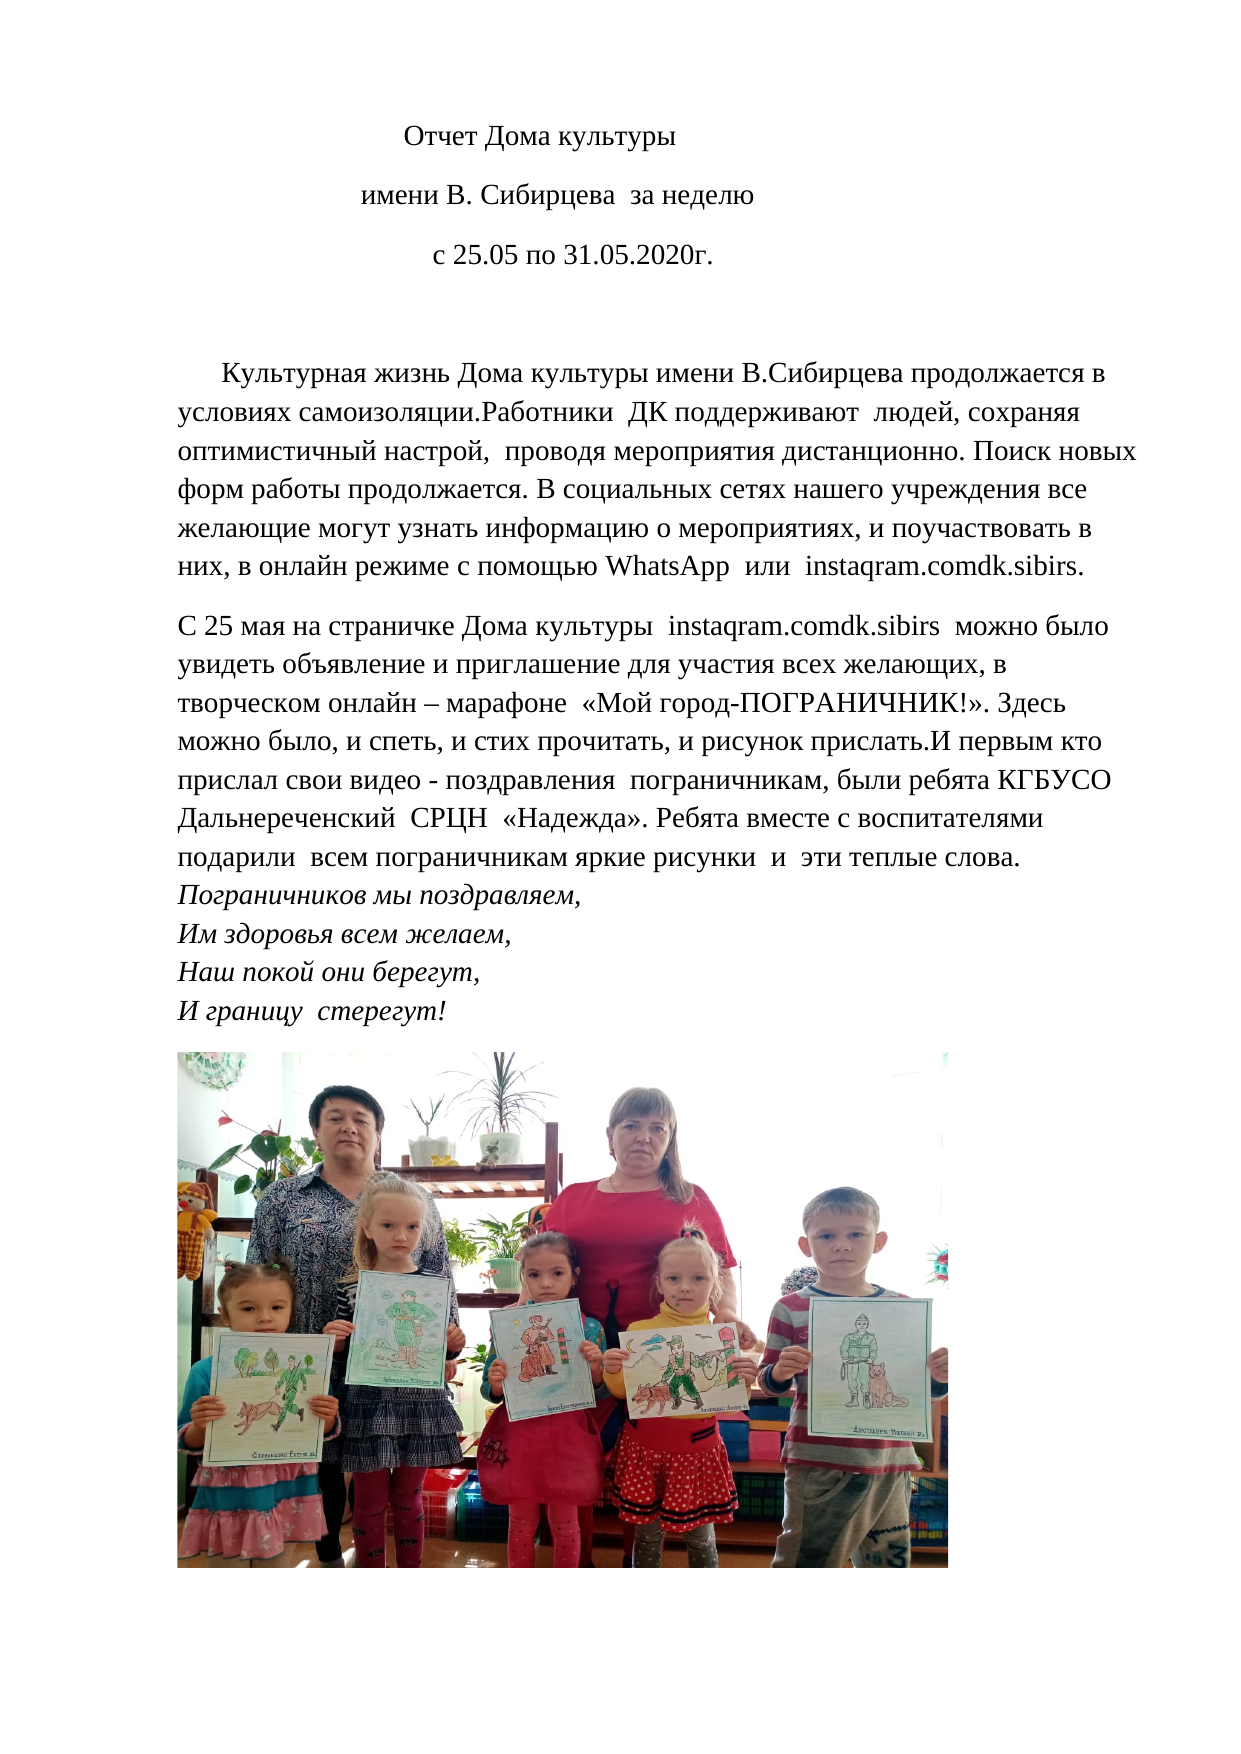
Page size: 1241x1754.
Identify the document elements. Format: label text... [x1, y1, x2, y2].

text Отчет Дома культуры [148, 118, 1152, 152]
text с 25.05 по 31.05.2020г. [177, 237, 1152, 270]
text С 25 мая на страничке Дома культуры instaqram.comdk.sibirs можно было увидеть объявление и приглашение для участия всех желающих, в творческом онлайн – марафоне «Мой город-ПОГРАНИЧНИК!». Здесь можно было, и спеть, и стих прочитать, и рисунок прислать.И первым кто прислал свои видео - поздравления пограничникам, были ребята КГБУСО Дальнереченский СРЦН «Надежда». Ребята вместе с воспитателями подарили всем пограничникам яркие рисунки и эти теплые слова. Пограничников мы поздравляем, Им здоровья всем желаем, Наш покой они берегут, И границу стерегут! [177, 608, 1152, 1027]
list имени В. Сибирцева за неделю [215, 177, 1152, 211]
picture [177, 1052, 949, 1568]
text Культурная жизнь Дома культуры имени В.Сибирцева продолжается в условиях самоизоляции.Работники ДК поддерживают людей, сохраняя оптимистичный настрой, проводя мероприятия дистанционно. Поиск новых форм работы продолжается. В социальных сетях нашего учреждения все желающие могут узнать информацию о мероприятиях, и поучаствовать в них, в онлайн режиме c помощью WhatsApp или instaqram.comdk.sibirs. [177, 356, 1152, 582]
